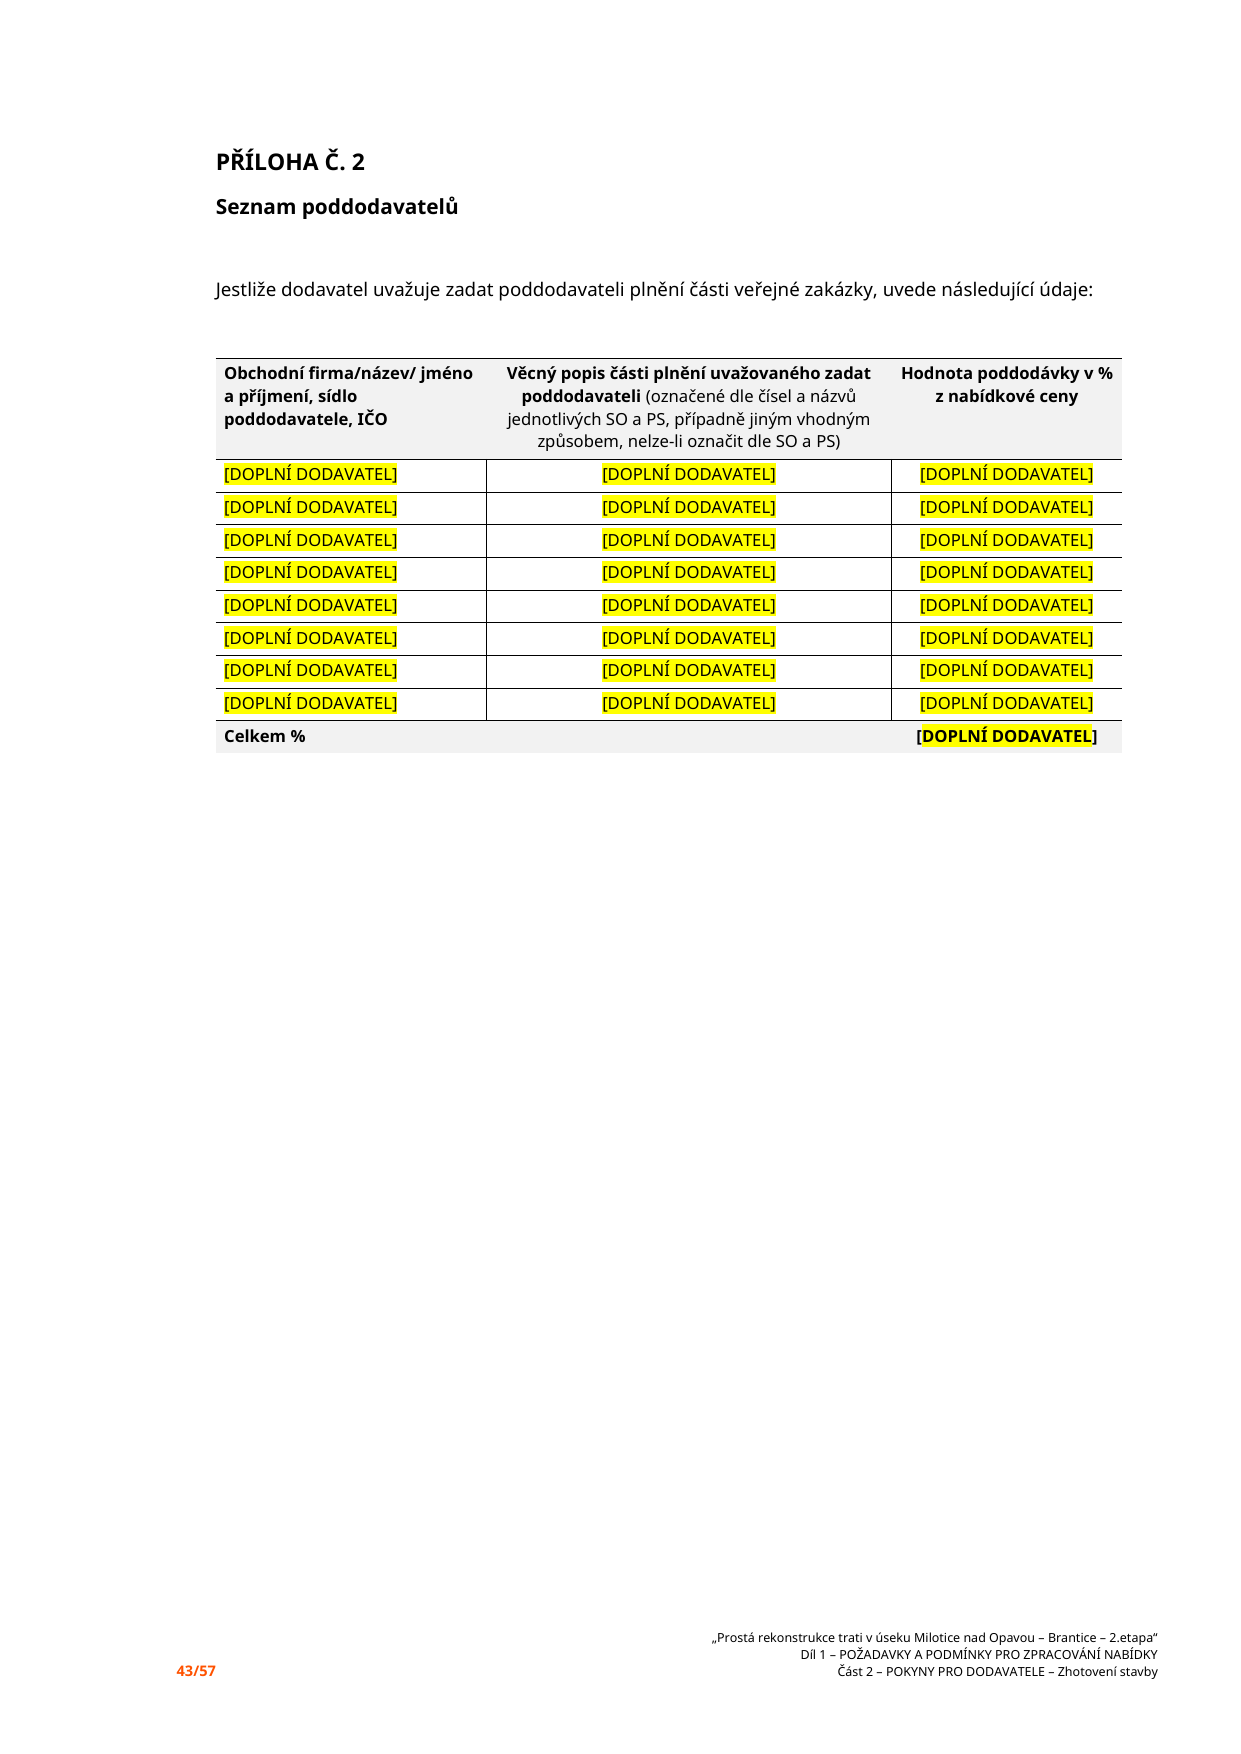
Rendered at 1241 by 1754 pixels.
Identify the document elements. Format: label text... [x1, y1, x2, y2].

table_cell [DOPLNÍ DODAVATEL] [216, 558, 486, 589]
table_cell [DOPLNÍ DODAVATEL] [892, 558, 1122, 589]
table_cell [DOPLNÍ DODAVATEL] [892, 656, 1122, 688]
table_cell [DOPLNÍ DODAVATEL] [487, 591, 891, 622]
table_cell [DOPLNÍ DODAVATEL] [487, 460, 891, 491]
table_cell [DOPLNÍ DODAVATEL] [487, 558, 891, 589]
table_cell [DOPLNÍ DODAVATEL] [487, 525, 891, 557]
table_cell [DOPLNÍ DODAVATEL] [216, 460, 486, 491]
table_header Hodnota poddodávky v % z nabídkové ceny [891, 359, 1122, 459]
table_cell [DOPLNÍ DODAVATEL] [216, 525, 486, 557]
table_cell [DOPLNÍ DODAVATEL] [487, 689, 891, 720]
table_cell [DOPLNÍ DODAVATEL] [216, 493, 486, 524]
table_cell [DOPLNÍ DODAVATEL] [216, 656, 486, 688]
table_cell [DOPLNÍ DODAVATEL] [891, 721, 1122, 753]
table_cell [DOPLNÍ DODAVATEL] [487, 623, 891, 655]
text Příloha č. 2 [216, 146, 1122, 177]
table_cell [DOPLNÍ DODAVATEL] [892, 525, 1122, 557]
table_cell [DOPLNÍ DODAVATEL] [487, 493, 891, 524]
table_cell [DOPLNÍ DODAVATEL] [216, 591, 486, 622]
table_header Obchodní firma/název/ jméno a příjmení, sídlo poddodavatele, IČO [216, 359, 486, 459]
table_cell [DOPLNÍ DODAVATEL] [216, 689, 486, 720]
table_cell [DOPLNÍ DODAVATEL] [892, 460, 1122, 491]
text Jestliže dodavatel uvažuje zadat poddodavateli plnění části veřejné zakázky, uvede následující údaje: [216, 277, 1122, 302]
table_cell [DOPLNÍ DODAVATEL] [892, 591, 1122, 622]
text Seznam poddodavatelů [216, 192, 1122, 221]
table_cell Celkem % [216, 721, 486, 753]
table_cell [486, 721, 891, 753]
table_header Věcný popis části plnění uvažovaného zadat poddodavateli (označené dle čísel a názvů jednotlivých SO a PS, případně jiným vhodným způsobem, nelze-li označit dle SO a PS) [486, 359, 891, 459]
table_cell [DOPLNÍ DODAVATEL] [892, 689, 1122, 720]
table_cell [DOPLNÍ DODAVATEL] [216, 623, 486, 655]
table_cell [DOPLNÍ DODAVATEL] [487, 656, 891, 688]
table_cell [DOPLNÍ DODAVATEL] [892, 623, 1122, 655]
table_cell [DOPLNÍ DODAVATEL] [892, 493, 1122, 524]
